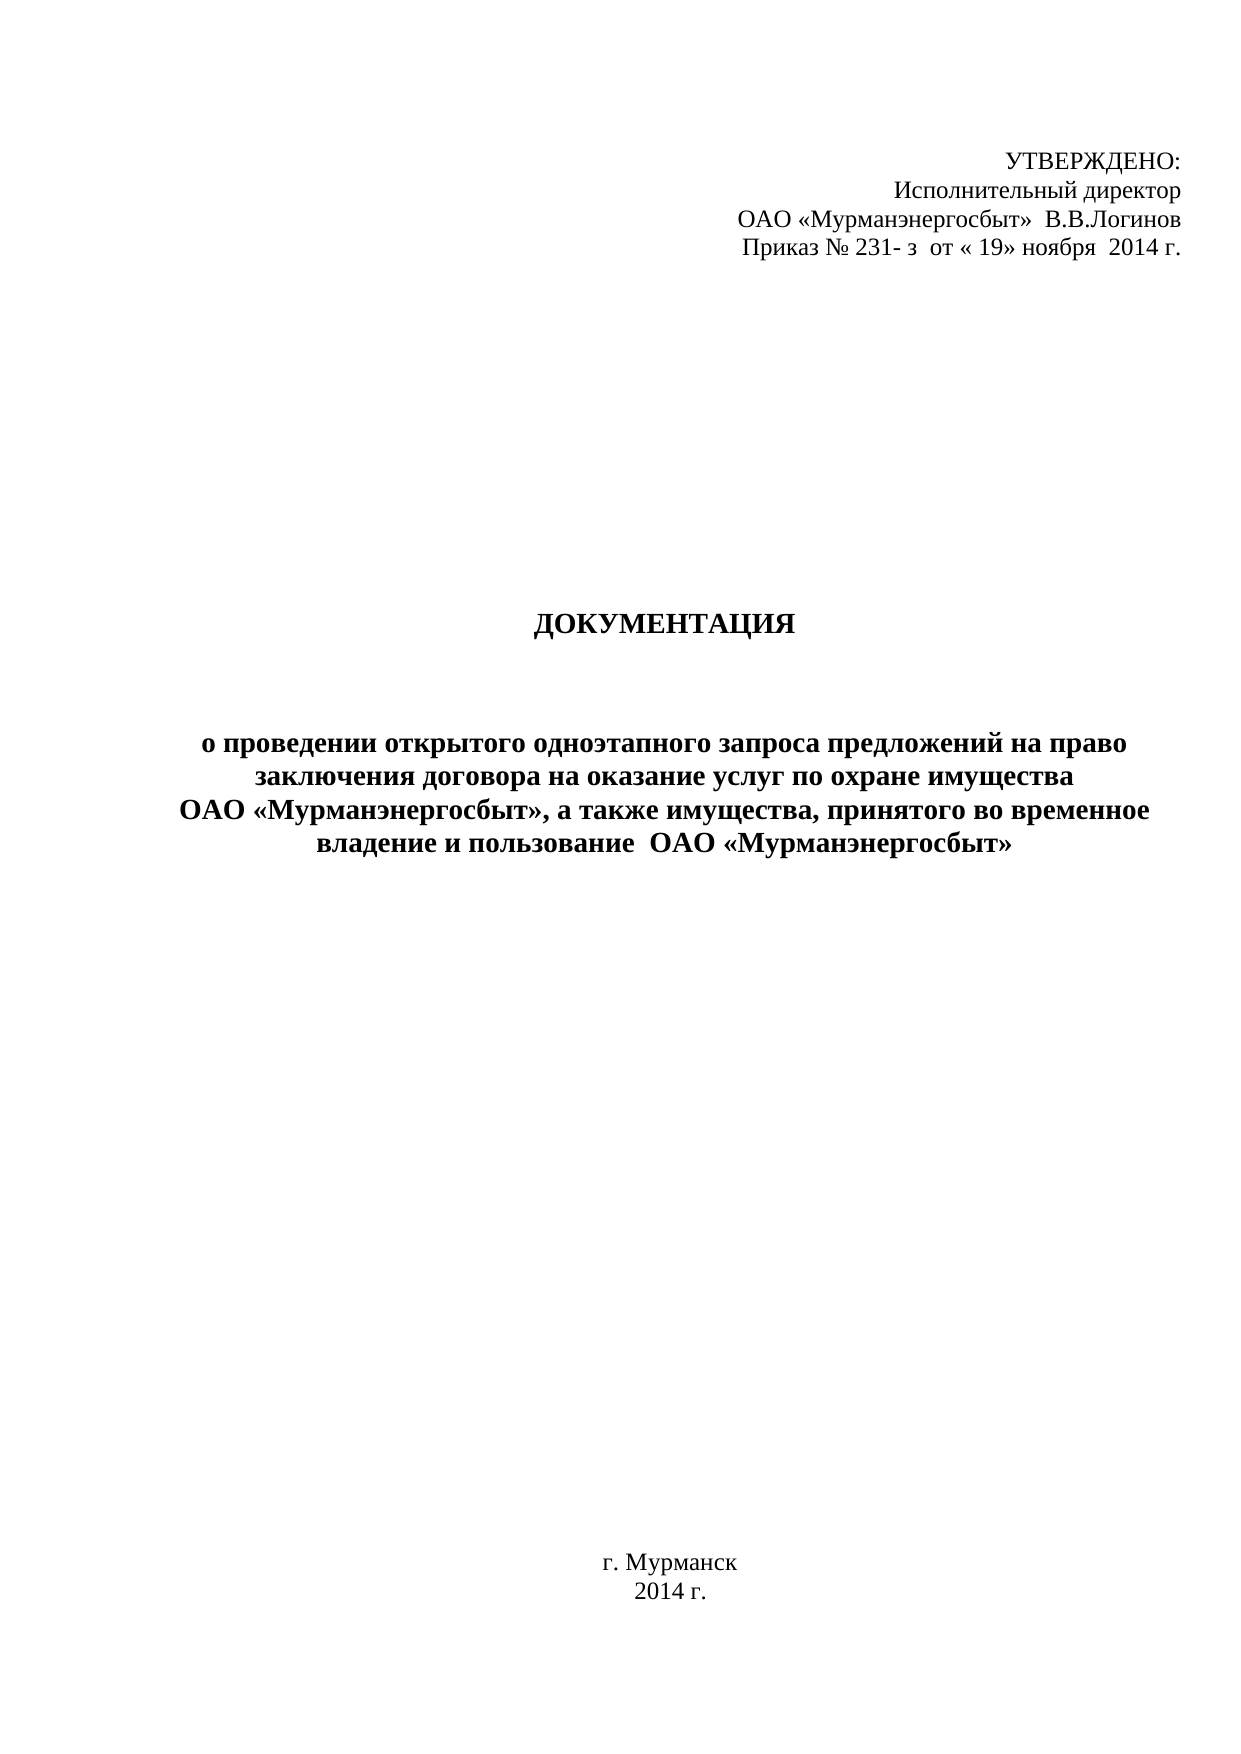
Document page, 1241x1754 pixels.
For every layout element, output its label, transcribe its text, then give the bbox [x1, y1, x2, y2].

text Исполнительный директор [148, 175, 1181, 204]
text о проведении открытого одноэтапного запроса предложений на право заключения договора на оказание услуг по охране имущества [148, 725, 1181, 792]
text 2014 г. [489, 1576, 852, 1604]
text ОАО «Мурманэнергосбыт», а также имущества, принятого во временное владение и пользование ОАО «Мурманэнергосбыт» [148, 792, 1181, 859]
text г. Мурманск [489, 1547, 852, 1576]
text Приказ № 231- з от « 19» ноября 2014 г. [148, 232, 1181, 261]
text ДОКУМЕНТАЦИЯ [148, 606, 1181, 640]
text ОАО «Мурманэнергосбыт» В.В.Логинов [148, 204, 1181, 232]
text УТВЕРЖДЕНО: [59, 146, 1181, 175]
